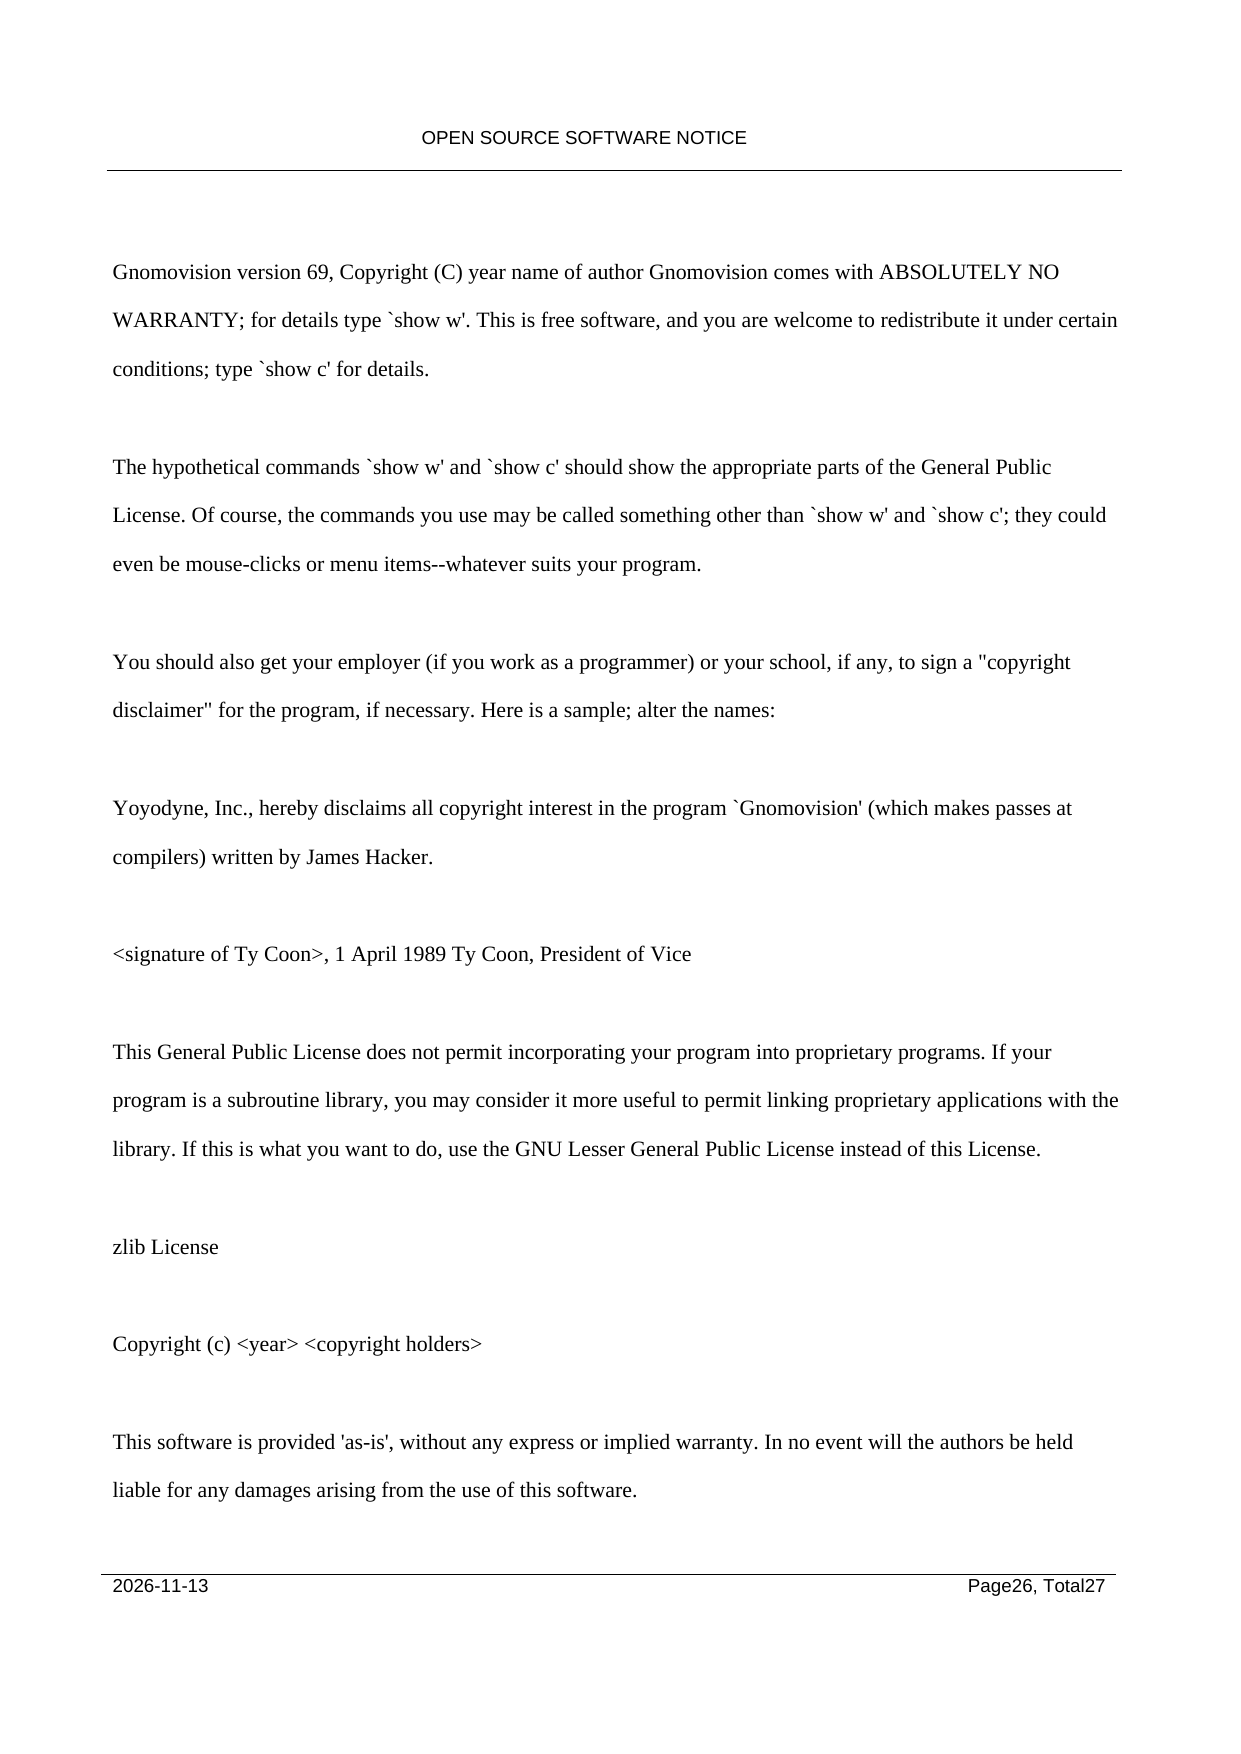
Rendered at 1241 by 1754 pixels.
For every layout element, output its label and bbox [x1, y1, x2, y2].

text [112, 206, 1128, 1506]
